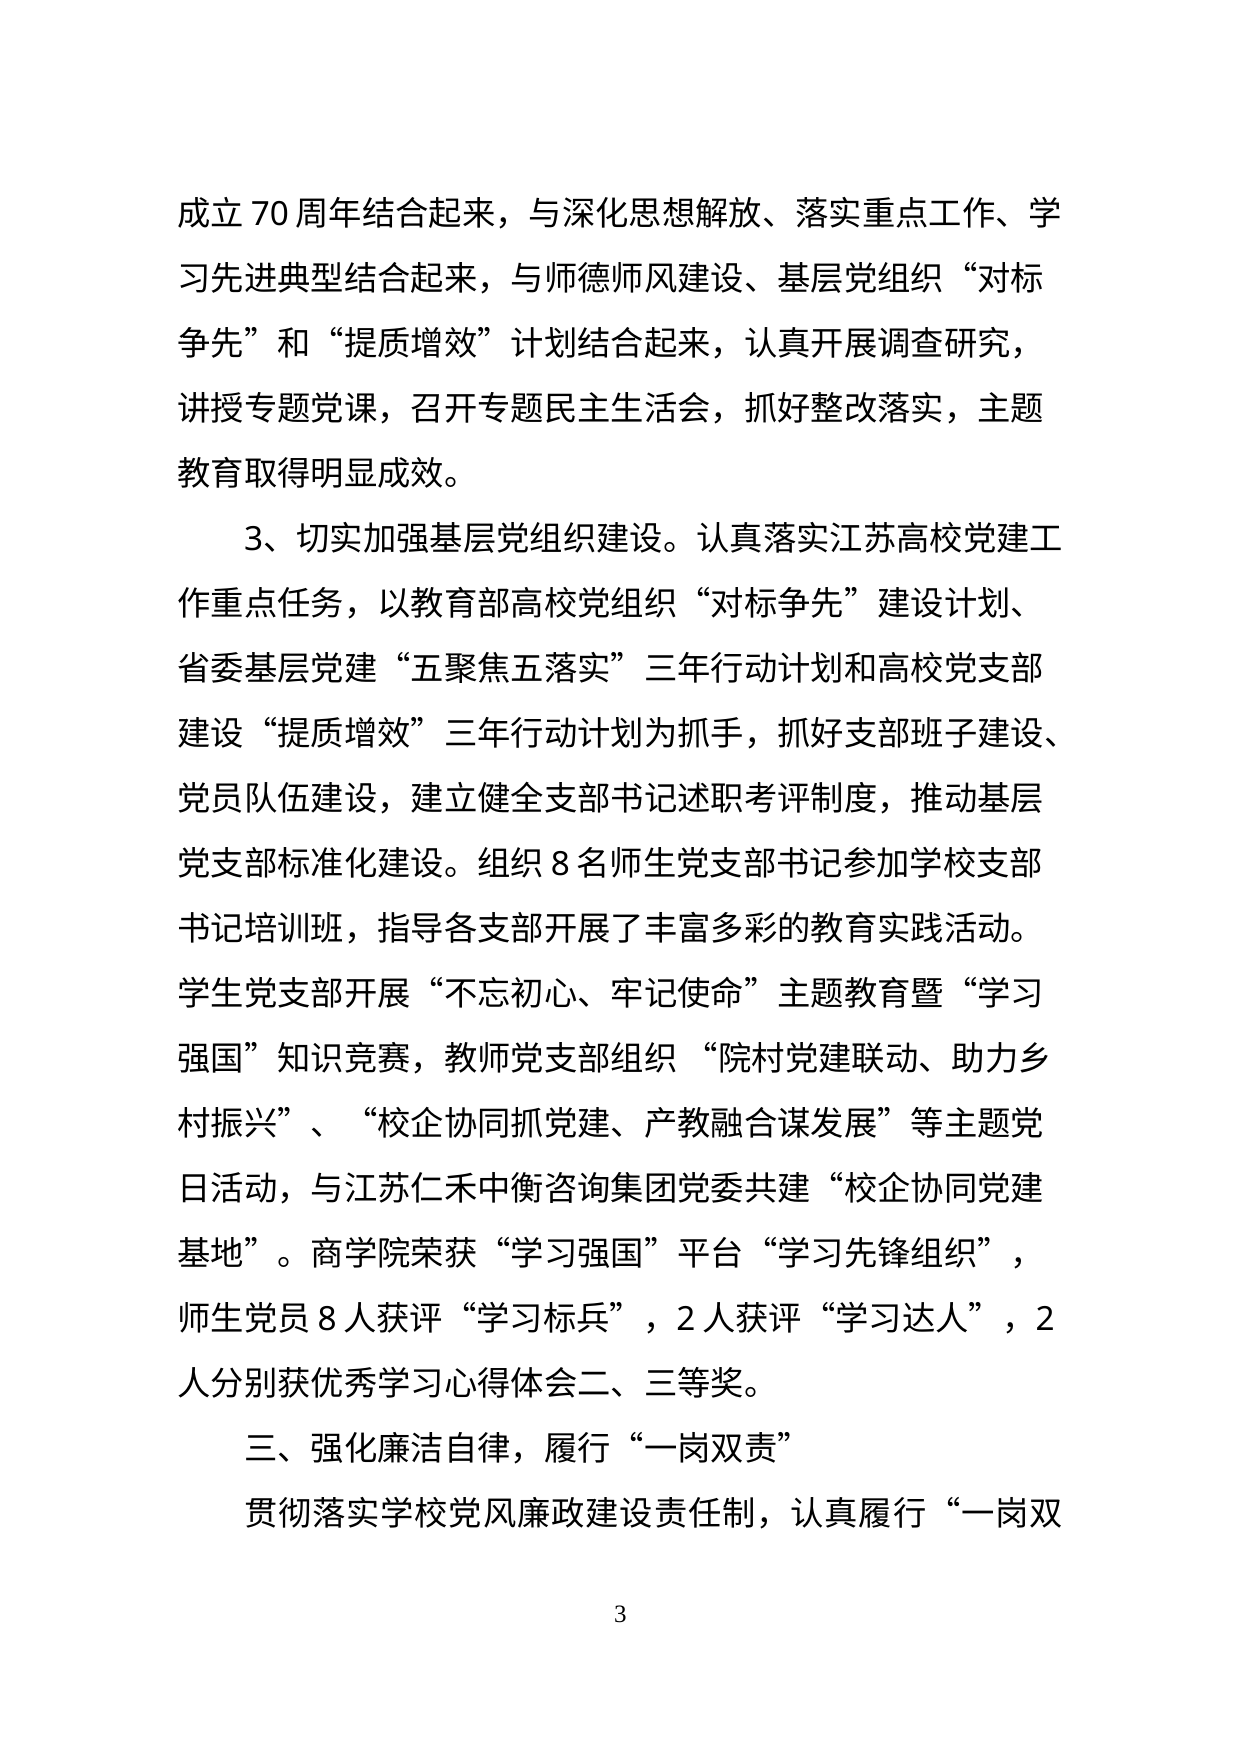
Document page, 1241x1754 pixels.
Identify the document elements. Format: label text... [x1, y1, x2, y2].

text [177, 178, 1063, 503]
text 三、强化廉洁自律，履行“一岗双责” [177, 1413, 1063, 1478]
text 3、切实加强基层党组织建设。认真落实江苏高校党建工作重点任务，以教育部高校党组织“对标争先”建设计划、省委基层党建“五聚焦五落实”三年行动计划和高校党支部建设“提质增效”三年行动计划为抓手，抓好支部班子建设、党员队伍建设，建立健全支部书记述职考评制度，推动基层党支部标准化建设。组织8名师生党支部书记参加学校支部书记培训班，指导各支部开展了丰富多彩的教育实践活动。学生党支部开展“不忘初心、牢记使命”主题教育暨“学习强国”知识竞赛，教师党支部组织 “院村党建联动、助力乡村振兴”、“校企协同抓党建、产教融合谋发展”等主题党日活动，与江苏仁禾中衡咨询集团党委共建“校企协同党建基地”。商学院荣获“学习强国”平台“学习先锋组织”，师生党员8人获评“学习标兵”，2人获评“学习达人”，2人分别获优秀学习心得体会二、三等奖。 [177, 503, 1063, 1413]
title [177, 1478, 1063, 1543]
